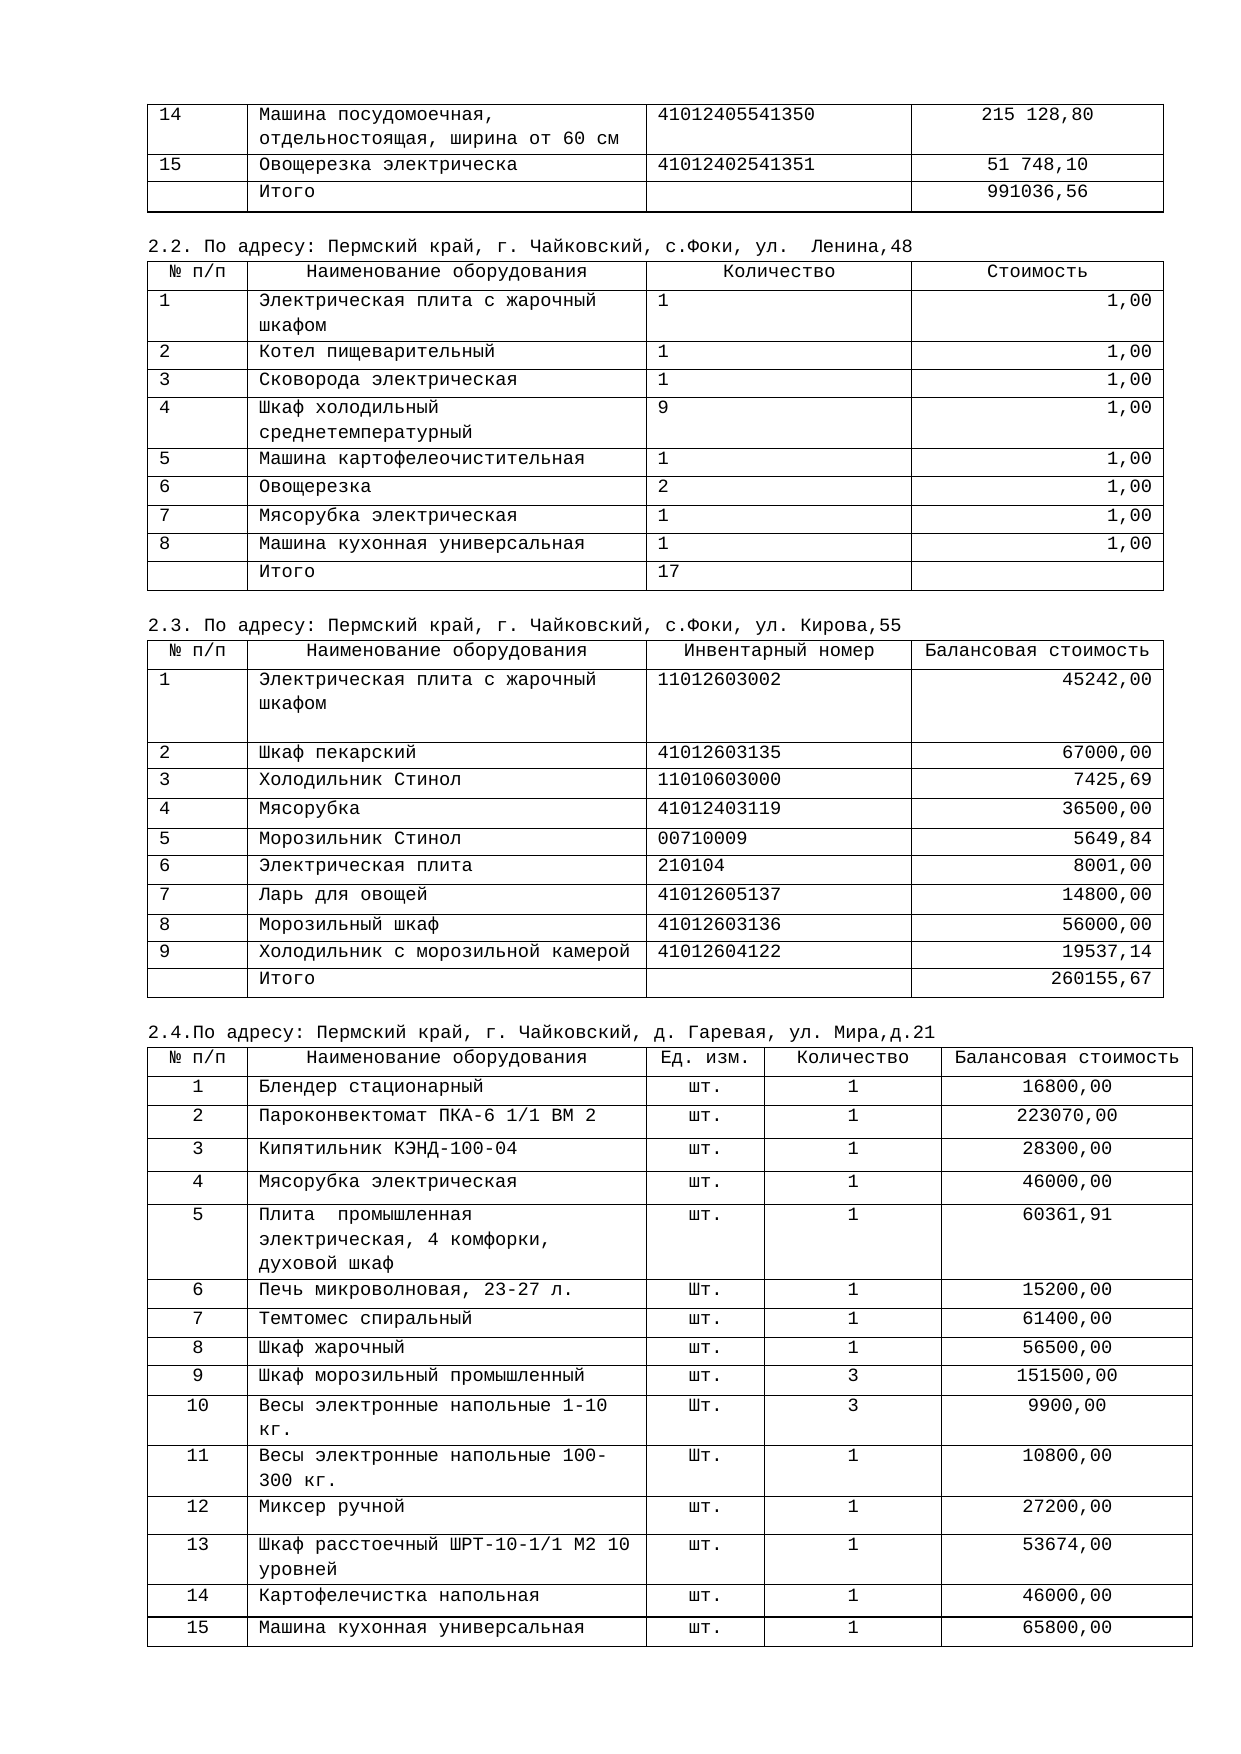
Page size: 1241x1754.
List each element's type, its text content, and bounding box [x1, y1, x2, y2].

table_cell 7425,69 [912, 769, 1163, 798]
table_cell Мясорубка электрическая [248, 506, 646, 533]
table_cell 8001,00 [912, 856, 1163, 884]
table_cell Шкаф морозильный промышленный [248, 1366, 646, 1394]
table_cell Пароконвектомат ПКА-6 1/1 ВМ 2 [248, 1106, 646, 1138]
table_cell Мясорубка электрическая [248, 1172, 646, 1204]
table_cell Сковорода электрическая [248, 370, 646, 397]
table_cell [148, 562, 247, 590]
list 2.4.По адресу: Пермский край, г. Чайковский, д. Гаревая, ул. Мира,д.21 [148, 1022, 1152, 1044]
table_cell 28300,00 [942, 1139, 1192, 1171]
table_cell 10 [148, 1396, 247, 1445]
table_cell 1 [765, 1172, 941, 1204]
table_cell 14 [148, 1585, 247, 1616]
table_cell 8 [148, 534, 247, 561]
table_cell 1 [765, 1535, 941, 1584]
table_cell 1 [765, 1618, 941, 1646]
table_cell [148, 182, 247, 211]
table_cell 1 [148, 1077, 247, 1105]
table_cell Шт. [647, 1446, 764, 1496]
table_cell 4 [148, 398, 247, 448]
table_cell шт. [647, 1618, 764, 1646]
table_cell Картофелечистка напольная [248, 1585, 646, 1616]
table_cell Весы электронные напольные 1-10 кг. [248, 1396, 646, 1445]
table_header Стоимость [912, 262, 1163, 290]
table_cell шт. [647, 1077, 764, 1105]
table_cell Морозильный шкаф [248, 915, 646, 941]
table_header Инвентарный номер [647, 641, 911, 669]
table_cell 1 [148, 670, 247, 742]
table_cell 7 [148, 1309, 247, 1337]
table_cell 11010603000 [647, 769, 911, 798]
table_cell 1 [647, 291, 911, 341]
table_cell шт. [647, 1338, 764, 1365]
table_cell 65800,00 [942, 1618, 1192, 1646]
table_cell 210104 [647, 856, 911, 884]
table_cell 12 [148, 1497, 247, 1534]
table_cell 1 [765, 1077, 941, 1105]
table_cell 4 [148, 1172, 247, 1204]
table_cell 1,00 [912, 477, 1163, 504]
table_cell 41012403119 [647, 799, 911, 828]
table_cell Печь микроволновая, 23-27 л. [248, 1280, 646, 1308]
table_cell Ларь для овощей [248, 885, 646, 914]
table_cell Котел пищеварительный [248, 342, 646, 369]
table_cell 9 [148, 942, 247, 968]
table_cell 8 [148, 1338, 247, 1365]
table_cell Электрическая плита с жарочный шкафом [248, 670, 646, 742]
table_cell Овощерезка [248, 477, 646, 504]
table_cell 15 [148, 155, 247, 181]
table_cell [148, 969, 247, 997]
table_cell 56500,00 [942, 1338, 1192, 1365]
table_cell 991036,56 [912, 182, 1163, 211]
table_cell Шкаф расстоечный ШРТ-10-1/1 М2 10 уровней [248, 1535, 646, 1584]
table_header Балансовая стоимость [942, 1048, 1192, 1076]
table_header № п/п [148, 262, 247, 290]
table_cell 1 [647, 506, 911, 533]
table_cell Миксер ручной [248, 1497, 646, 1534]
table_cell 2 [148, 743, 247, 768]
table_cell 223070,00 [942, 1106, 1192, 1138]
table_cell 11012603002 [647, 670, 911, 742]
table_cell 8 [148, 915, 247, 941]
table_cell 260155,67 [912, 969, 1163, 997]
table_cell 27200,00 [942, 1497, 1192, 1534]
table_cell 15 [148, 1618, 247, 1646]
table_cell 1,00 [912, 534, 1163, 561]
table_cell 36500,00 [912, 799, 1163, 828]
table_cell 2 [148, 342, 247, 369]
table_cell Холодильник с морозильной камерой [248, 942, 646, 968]
table_cell 3 [148, 370, 247, 397]
table_cell 151500,00 [942, 1366, 1192, 1394]
table_cell 61400,00 [942, 1309, 1192, 1337]
table_cell 3 [148, 1139, 247, 1171]
table_cell 3 [148, 769, 247, 798]
table_cell шт. [647, 1309, 764, 1337]
table_cell 45242,00 [912, 670, 1163, 742]
table_cell 5649,84 [912, 829, 1163, 855]
table_cell 1 [647, 449, 911, 476]
table_cell Шт. [647, 1396, 764, 1445]
table_cell 1 [647, 534, 911, 561]
table_cell шт. [647, 1585, 764, 1616]
table_cell 215 128,80 [912, 105, 1163, 154]
table_cell 14 [148, 105, 247, 154]
table_cell 1 [765, 1106, 941, 1138]
table_cell Шкаф пекарский [248, 743, 646, 768]
table_cell 41012603136 [647, 915, 911, 941]
table_cell Мясорубка [248, 799, 646, 828]
table_cell 19537,14 [912, 942, 1163, 968]
text 2.2. По адресу: Пермский край, г. Чайковский, с.Фоки, ул. Ленина,48 [148, 237, 1152, 258]
table_header Ед. изм. [647, 1048, 764, 1076]
table_cell 1 [765, 1497, 941, 1534]
table_cell Электрическая плита [248, 856, 646, 884]
table_header № п/п [148, 641, 247, 669]
table_cell Машина картофелеочистительная [248, 449, 646, 476]
table_cell 1 [647, 342, 911, 369]
table_header Количество [647, 262, 911, 290]
table_cell Машина кухонная универсальная [248, 1618, 646, 1646]
table_cell Весы электронные напольные 100-300 кг. [248, 1446, 646, 1496]
table_cell 9 [647, 398, 911, 448]
table_cell [912, 562, 1163, 590]
table_cell Машина посудомоечная, отдельностоящая, ширина от 60 см [248, 105, 646, 154]
table_cell Овощерезка электрическа [248, 155, 646, 181]
table_cell Плита промышленная электрическая, 4 комфорки, духовой шкаф [248, 1205, 646, 1279]
table_cell 9 [148, 1366, 247, 1394]
table_cell [647, 969, 911, 997]
table_cell шт. [647, 1172, 764, 1204]
table_header № п/п [148, 1048, 247, 1076]
table_cell 56000,00 [912, 915, 1163, 941]
table_cell Темтомес спиральный [248, 1309, 646, 1337]
table_header Балансовая стоимость [912, 641, 1163, 669]
table_cell 00710009 [647, 829, 911, 855]
table_cell шт. [647, 1205, 764, 1279]
table_cell 11 [148, 1446, 247, 1496]
table_cell Шкаф холодильный среднетемпературный [248, 398, 646, 448]
table_cell 14800,00 [912, 885, 1163, 914]
table_cell 1,00 [912, 342, 1163, 369]
table_cell Шкаф жарочный [248, 1338, 646, 1365]
table_cell 41012604122 [647, 942, 911, 968]
table_cell 5 [148, 1205, 247, 1279]
table_cell шт. [647, 1497, 764, 1534]
table_cell 46000,00 [942, 1585, 1192, 1616]
table_cell 1 [765, 1585, 941, 1616]
table_cell 1 [765, 1338, 941, 1365]
table_cell 1 [765, 1280, 941, 1308]
table_cell 5 [148, 829, 247, 855]
table_cell 1,00 [912, 449, 1163, 476]
table_cell 9900,00 [942, 1396, 1192, 1445]
table_cell Холодильник Стинол [248, 769, 646, 798]
table_cell 53674,00 [942, 1535, 1192, 1584]
table_cell 10800,00 [942, 1446, 1192, 1496]
table_cell Кипятильник КЭНД-100-04 [248, 1139, 646, 1171]
table_cell 6 [148, 856, 247, 884]
table_cell 6 [148, 1280, 247, 1308]
table_cell 67000,00 [912, 743, 1163, 768]
table_cell шт. [647, 1366, 764, 1394]
table_cell 3 [765, 1396, 941, 1445]
table_cell 41012405541350 [647, 105, 911, 154]
table_cell 1,00 [912, 398, 1163, 448]
table_cell 2 [148, 1106, 247, 1138]
table_header Наименование оборудования [248, 1048, 646, 1076]
table_header Наименование оборудования [248, 262, 646, 290]
text 2.3. По адресу: Пермский край, г. Чайковский, с.Фоки, ул. Кирова,55 [148, 616, 1152, 637]
table_header Наименование оборудования [248, 641, 646, 669]
table_cell Итого [248, 969, 646, 997]
table_cell 6 [148, 477, 247, 504]
table_cell 15200,00 [942, 1280, 1192, 1308]
table_cell 1 [765, 1446, 941, 1496]
table_cell 1 [647, 370, 911, 397]
table_cell Блендер стационарный [248, 1077, 646, 1105]
table_cell Морозильник Стинол [248, 829, 646, 855]
table_cell 5 [148, 449, 247, 476]
table_cell 1 [148, 291, 247, 341]
table_cell 1 [765, 1139, 941, 1171]
table_cell 1 [765, 1309, 941, 1337]
table_cell 3 [765, 1366, 941, 1394]
table_cell Итого [248, 182, 646, 211]
table_cell 41012402541351 [647, 155, 911, 181]
table_cell 4 [148, 799, 247, 828]
table_cell 1,00 [912, 506, 1163, 533]
table_cell 7 [148, 885, 247, 914]
table_cell Итого [248, 562, 646, 590]
table_cell 1 [765, 1205, 941, 1279]
table_cell Электрическая плита с жарочный шкафом [248, 291, 646, 341]
table_cell 16800,00 [942, 1077, 1192, 1105]
table_cell 60361,91 [942, 1205, 1192, 1279]
table_cell 13 [148, 1535, 247, 1584]
table_cell шт. [647, 1139, 764, 1171]
table_cell [647, 182, 911, 211]
table_cell 7 [148, 506, 247, 533]
table_cell 51 748,10 [912, 155, 1163, 181]
table_cell 46000,00 [942, 1172, 1192, 1204]
table_cell 1,00 [912, 370, 1163, 397]
table_cell Машина кухонная универсальная [248, 534, 646, 561]
table_cell 41012603135 [647, 743, 911, 768]
table_header Количество [765, 1048, 941, 1076]
table_cell Шт. [647, 1280, 764, 1308]
table_cell 2 [647, 477, 911, 504]
table_cell 1,00 [912, 291, 1163, 341]
table_cell шт. [647, 1535, 764, 1584]
table_cell шт. [647, 1106, 764, 1138]
table_cell 41012605137 [647, 885, 911, 914]
table_cell 17 [647, 562, 911, 590]
